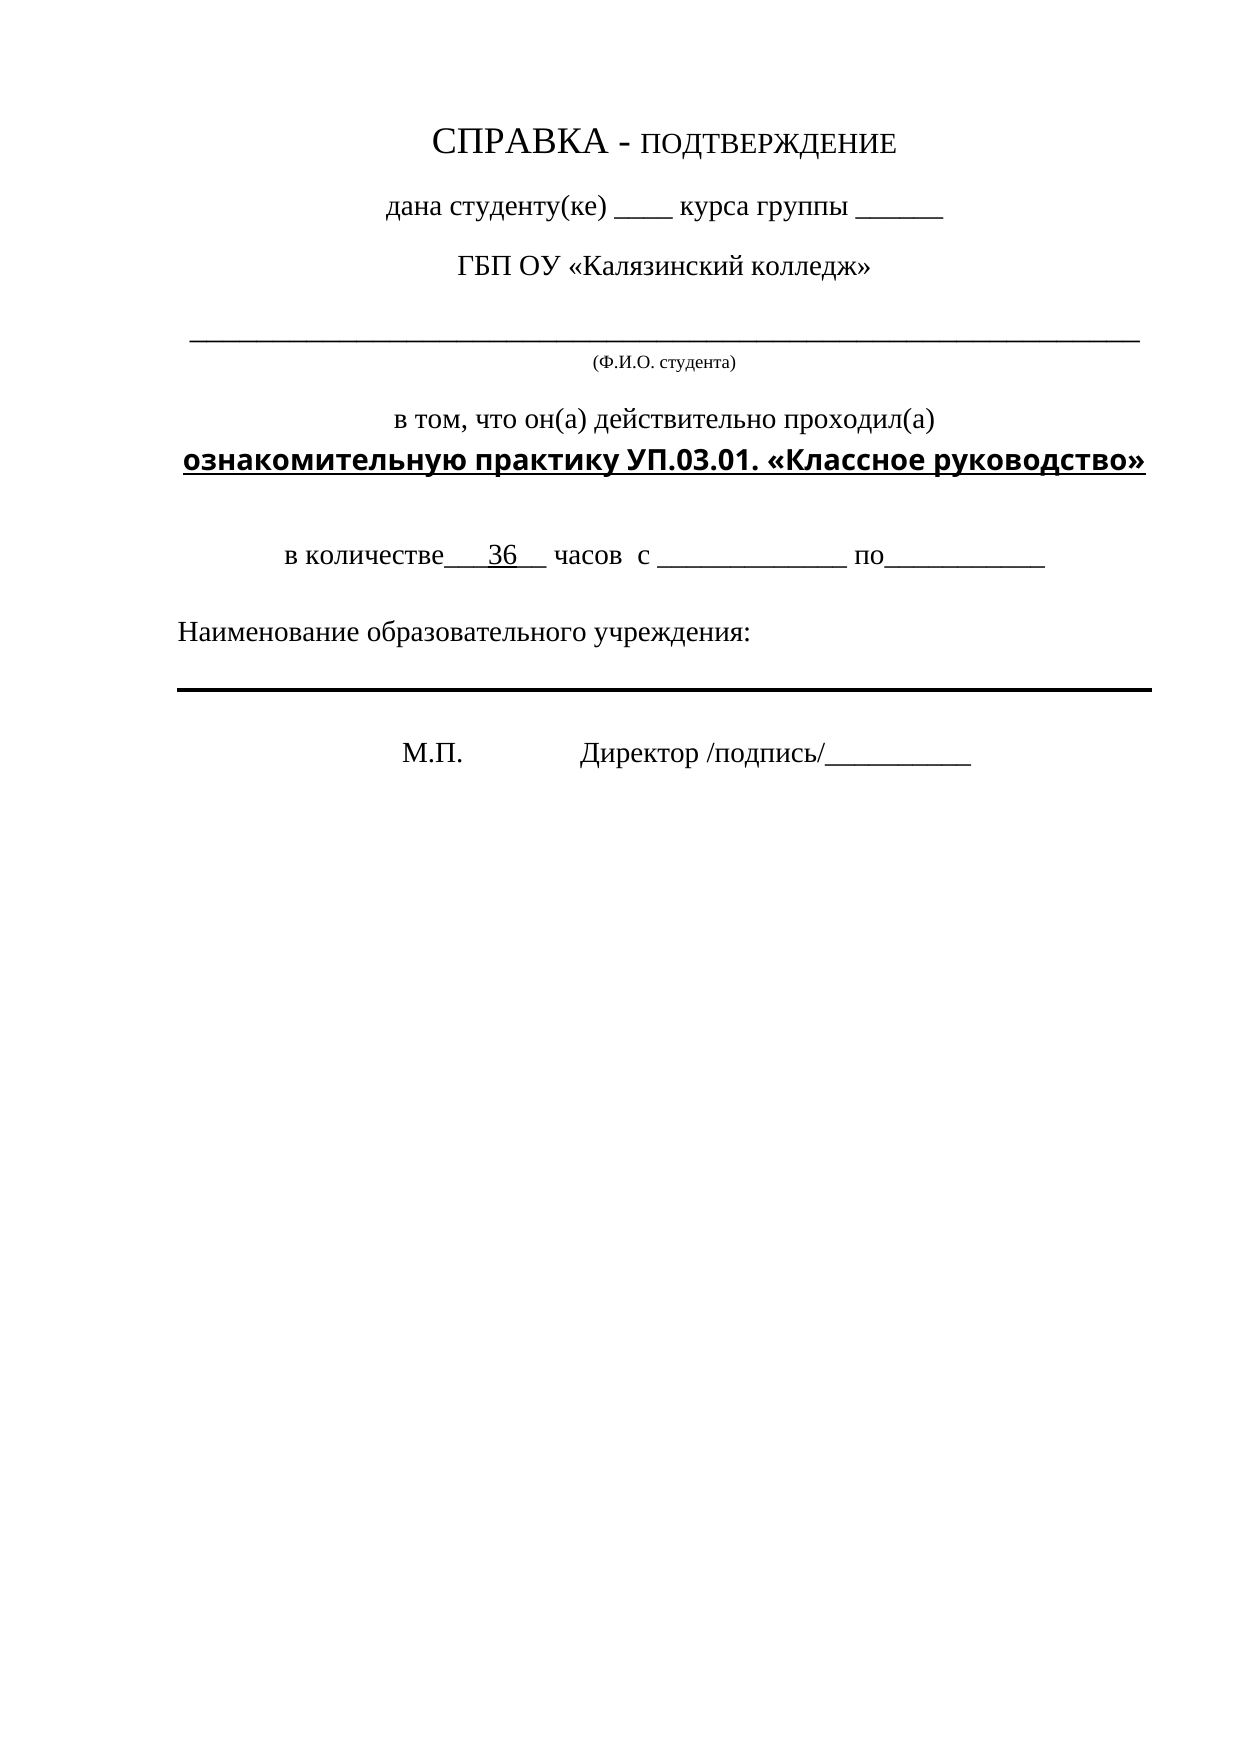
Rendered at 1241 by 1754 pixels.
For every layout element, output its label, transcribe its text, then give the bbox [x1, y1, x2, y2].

text Наименование образовательного учреждения: [177, 614, 1152, 648]
text в количестве___36__ часов с _____________ по___________ [177, 537, 1152, 571]
text ГБП ОУ «Калязинский колледж» [177, 248, 1152, 281]
text _________________________________________________________ [177, 307, 1152, 346]
text дана студенту(ке) ____ курса группы ______ [177, 188, 1152, 222]
text (Ф.И.О. студента) [177, 351, 1152, 373]
text М.П. Директор /подпись/__________ [177, 735, 1152, 769]
text в том, что он(а) действительно проходил(а) [177, 401, 1152, 434]
text ознакомительную практику УП.03.01. «Классное руководство» [177, 439, 1152, 479]
text СПРАВКА - ПОДТВЕРЖДЕНИЕ [177, 118, 1152, 161]
